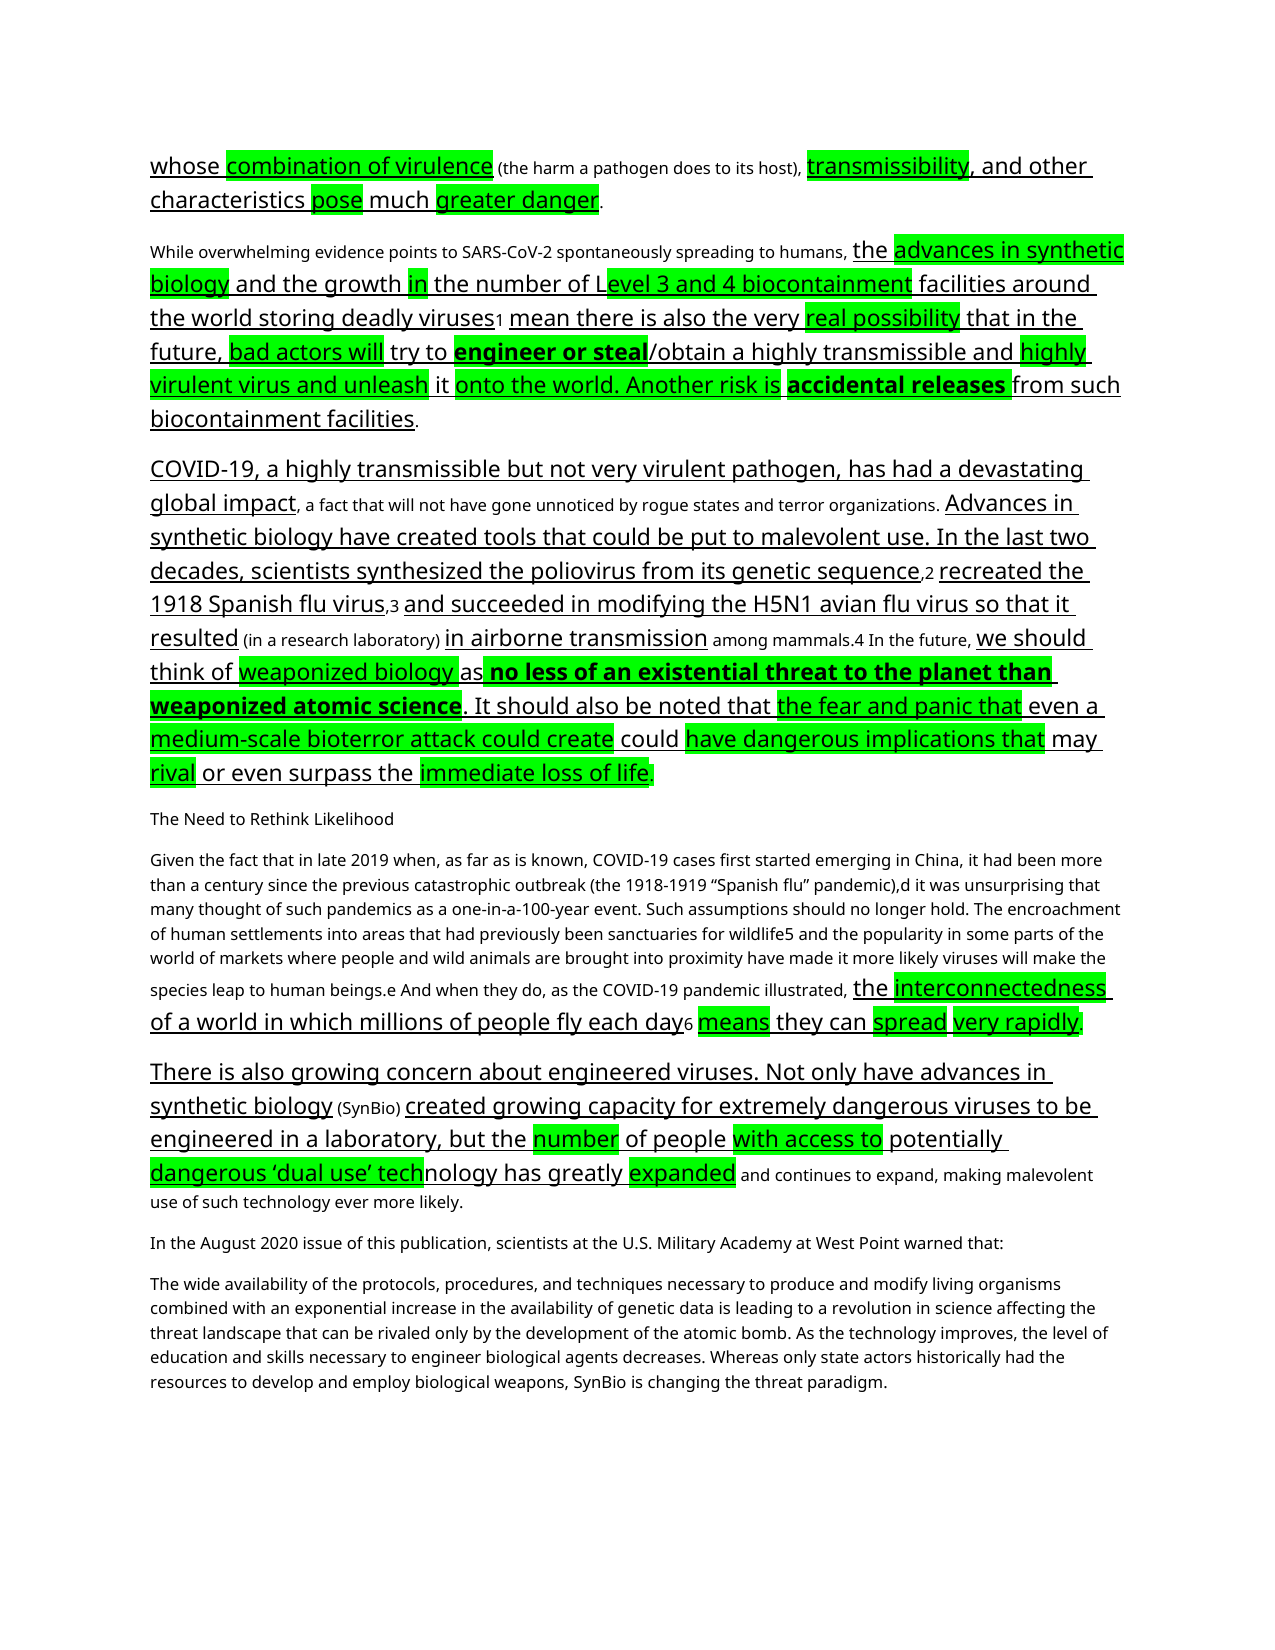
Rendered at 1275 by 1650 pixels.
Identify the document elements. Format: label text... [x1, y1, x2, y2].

text The wide availability of the protocols, procedures, and techniques necessary to produce and modify living organisms combined with an exponential increase in the availability of genetic data is leading to a revolution in science affecting the threat landscape that can be rivaled only by the development of the atomic bomb. As the technology improves, the level of education and skills necessary to engineer biological agents decreases. Whereas only state actors historically had the resources to develop and employ biological weapons, SynBio is changing the threat paradigm. [150, 1272, 1125, 1393]
text The Need to Rethink Likelihood [150, 807, 1125, 830]
text COVID-19, a highly transmissible but not very virulent pathogen, has had a devastating global impact, a fact that will not have gone unnoticed by rogue states and terror organizations. Advances in synthetic biology have created tools that could be put to malevolent use. In the last two decades, scientists synthesized the poliovirus from its genetic sequence,2 recreated the 1918 Spanish flu virus,3 and succeeded in modifying the H5N1 avian flu virus so that it resulted (in a research laboratory) in airborne transmission among mammals.4 In the future, we should think of weaponized biology as no less of an existential threat to the planet than weaponized atomic science. It should also be noted that the fear and panic that even a medium-scale bioterror attack could create could have dangerous implications that may rival or even surpass the immediate loss of life. [150, 453, 1125, 788]
text There is also growing concern about engineered viruses. Not only have advances in synthetic biology (SynBio) created growing capacity for extremely dangerous viruses to be engineered in a laboratory, but the number of people with access to potentially dangerous ‘dual use’ technology has greatly expanded and continues to expand, making malevolent use of such technology ever more likely. [150, 1056, 1125, 1213]
text Given the fact that in late 2019 when, as far as is known, COVID-19 cases first started emerging in China, it had been more than a century since the previous catastrophic outbreak (the 1918-1919 “Spanish flu” pandemic),d it was unsurprising that many thought of such pandemics as a one-in-a-100-year event. Such assumptions should no longer hold. The encroachment of human settlements into areas that had previously been sanctuaries for wildlife5 and the popularity in some parts of the world of markets where people and wild animals are brought into proximity have made it more likely viruses will make the species leap to human beings.e And when they do, as the COVID-19 pandemic illustrated, the interconnectedness of a world in which millions of people fly each day6 means they can spread very rapidly. [150, 849, 1125, 1037]
text While overwhelming evidence points to SARS-CoV-2 spontaneously spreading to humans, the advances in synthetic biology and the growth in the number of Level 3 and 4 biocontainment facilities around the world storing deadly viruses1 mean there is also the very real possibility that in the future, bad actors will try to engineer or steal/obtain a highly transmissible and highly virulent virus and unleash it onto the world. Another risk is accidental releases from such biocontainment facilities. [150, 234, 1125, 434]
text In the August 2020 issue of this publication, scientists at the U.S. Military Academy at West Point warned that: [150, 1231, 1125, 1254]
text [150, 150, 1125, 215]
